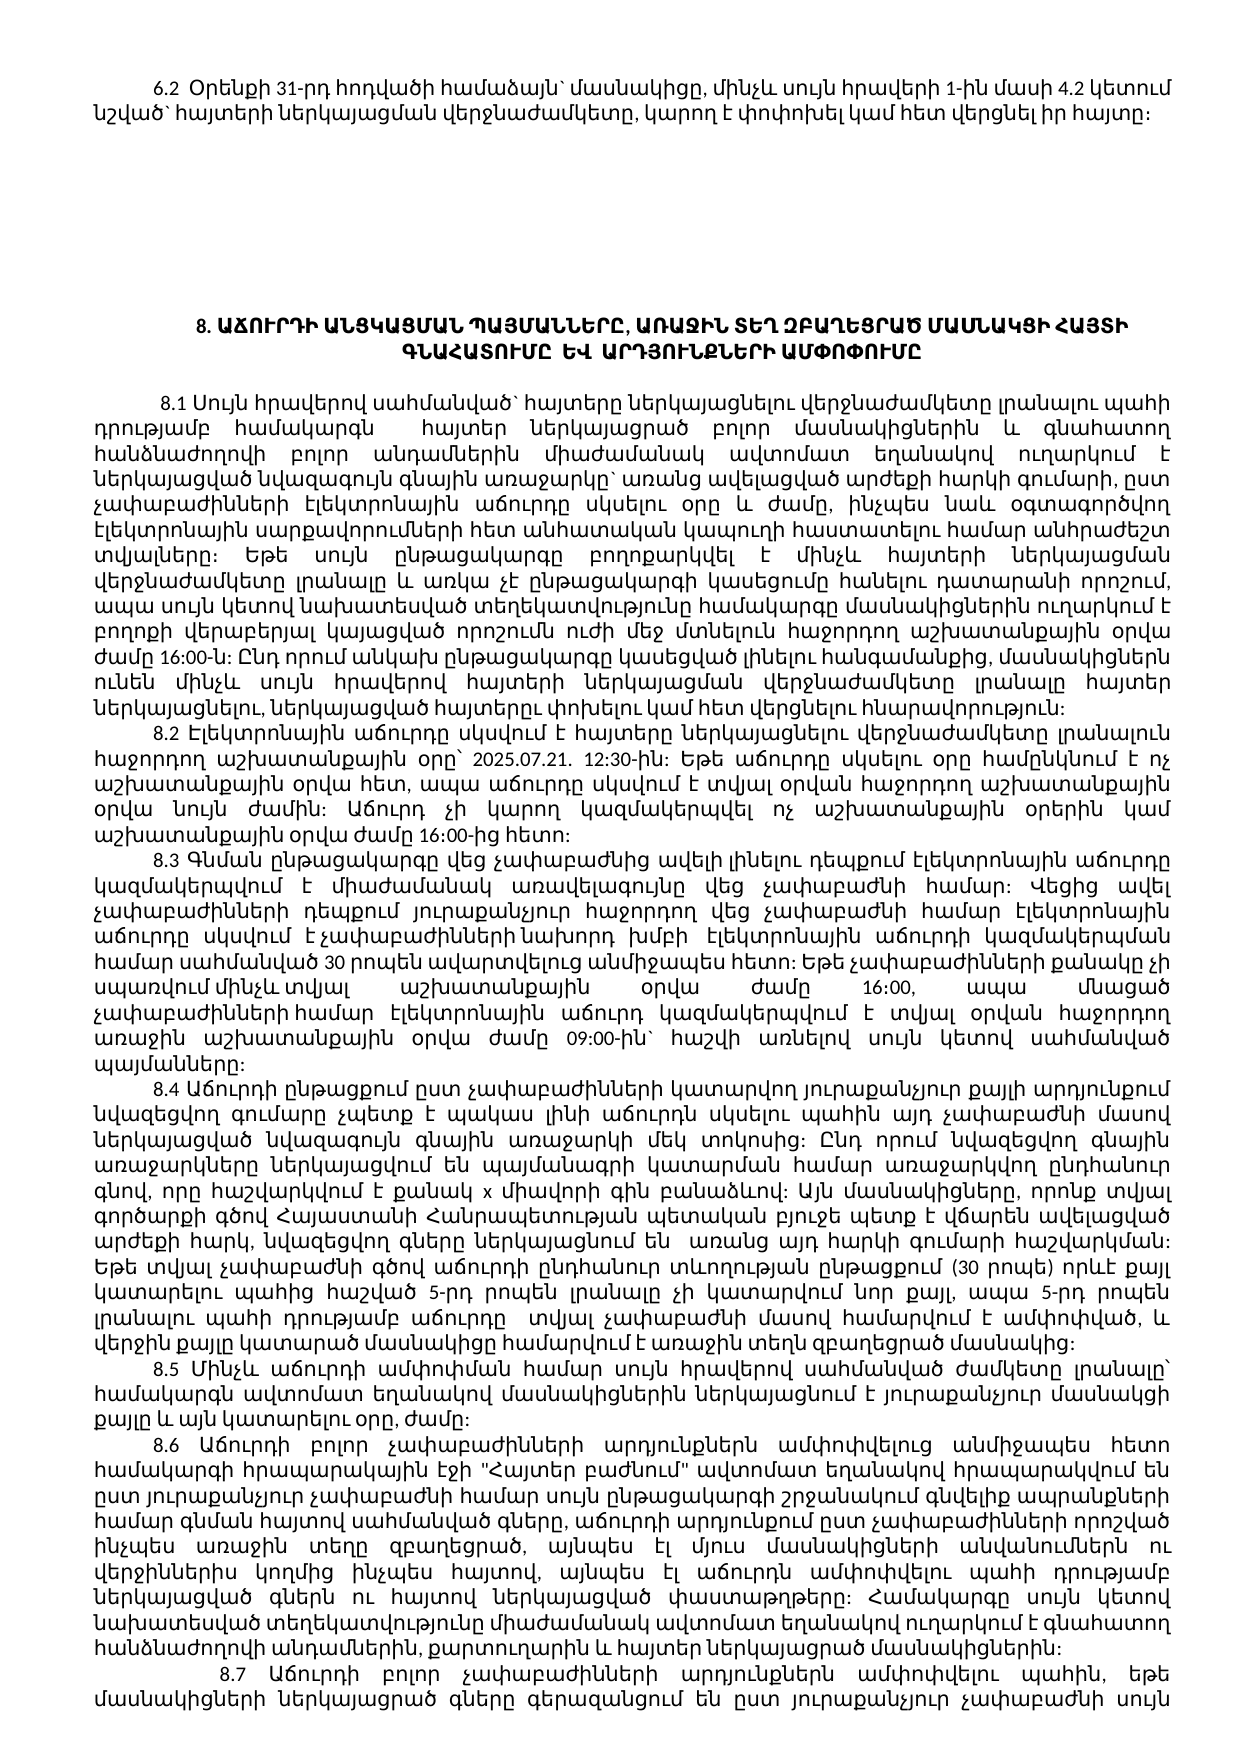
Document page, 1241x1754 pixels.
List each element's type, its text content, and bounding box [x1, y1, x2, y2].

text 8.1 Սույն հրավերով սահմանված` հայտերը ներկայացնելու վերջնաժամկետը լրանալու պահի դրությամբ համակարգն հայտեր ներկայացրած բոլոր մասնակիցներին և գնահատող հանձնաժողովի բոլոր անդամներին միաժամանակ ավտոմատ եղանակով ուղարկում է ներկայացված նվազագույն գնային առաջարկը` առանց ավելացված արժեքի հարկի գումարի, ըստ չափաբաժինների էլեկտրոնային աճուրդը սկսելու օրը և ժամը, ինչպես նաև օգտագործվող էլեկտրոնային սարքավորումների հետ անհատական կապուղի հաստատելու համար անհրաժեշտ տվյալները։ Եթե սույն ընթացակարգը բողոքարկվել է մինչև հայտերի ներկայացման վերջնաժամկետը լրանալը և առկա չէ ընթացակարգի կասեցումը հանելու դատարանի որոշում, ապա սույն կետով նախատեսված տեղեկատվությունը համակարգը մասնակիցներին ուղարկում է բողոքի վերաբերյալ կայացված որոշումն ուժի մեջ մտնելուն հաջորդող աշխատանքային օրվա ժամը 16:00-ն: Ընդ որում անկախ ընթացակարգը կասեցված լինելու հանգամանքից, մասնակիցներն ունեն մինչև սույն հրավերով հայտերի ներկայացման վերջնաժամկետը լրանալը հայտեր ներկայացնելու, ներկայացված հայտերըւ փոխելու կամ հետ վերցնելու հնարավորություն: [94, 390, 1171, 720]
text 8.2 Էլեկտրոնային աճուրդը սկսվում է հայտերը ներկայացնելու վերջնաժամկետը լրանալուն հաջորդող աշխատանքային օրը՝ 2025.07.21. 12:30 -ին: Եթե աճուրդը սկսելու օրը համընկնում է ոչ աշխատանքային օրվա հետ, ապա աճուրդը սկսվում է տվյալ օրվան հաջորդող աշխատանքային օրվա նույն ժամին: Աճուրդ չի կարող կազմակերպվել ոչ աշխատանքային օրերին կամ աշխատանքային օրվա ժամը 16։00-ից հետո: [94, 720, 1171, 847]
text 8. ԱՃՈՒՐԴԻ ԱՆՑԿԱՑՄԱՆ ՊԱՅՄԱՆՆԵՐԸ, ԱՌԱՋԻՆ ՏԵՂ ԶԲԱՂԵՑՐԱԾ ՄԱՍՆԱԿՑԻ ՀԱՅՏԻ [94, 314, 1171, 339]
text 8.4 Աճուրդի ընթացքում ըստ չափաբաժինների կատարվող յուրաքանչյուր քայլի արդյունքում նվազեցվող գումարը չպետք է պակաս լինի աճուրդն սկսելու պահին այդ չափաբաժնի մասով ներկայացված նվազագույն գնային առաջարկի մեկ տոկոսից: Ընդ որում նվազեցվող գնային առաջարկները ներկայացվում են պայմանագրի կատարման համար առաջարկվող ընդհանուր գնով, որը հաշվարկվում է քանակ x միավորի գին բանաձևով: Այն մասնակիցները, որոնք տվյալ գործարքի գծով Հայաստանի Հանրապետության պետական բյուջե պետք է վճարեն ավելացված արժեքի հարկ, նվազեցվող գները ներկայացնում են առանց այդ հարկի գումարի հաշվարկման: Եթե տվյալ չափաբաժնի գծով աճուրդի ընդհանուր տևողության ընթացքում (30 րոպե) որևէ քայլ կատարելու պահից հաշված 5-րդ րոպեն լրանալը չի կատարվում նոր քայլ, ապա 5-րդ րոպեն լրանալու պահի դրությամբ աճուրդը տվյալ չափաբաժնի մասով համարվում է ամփոփված, և վերջին քայլը կատարած մասնակիցը համարվում է առաջին տեղն զբաղեցրած մասնակից: [94, 1076, 1171, 1356]
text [94, 1661, 1171, 1712]
text 8.6 Աճուրդի բոլոր չափաբաժինների արդյունքներն ամփոփվելուց անմիջապես հետո համակարգի հրապարակային էջի "Հայտեր բաժնում" ավտոմատ եղանակով հրապարակվում են ըստ յուրաքանչյուր չափաբաժնի համար սույն ընթացակարգի շրջանակում գնվելիք ապրանքների համար գնման հայտով սահմանված գները, աճուրդի արդյունքում ըստ չափաբաժինների որոշված ինչպես առաջին տեղը զբաղեցրած, այնպես էլ մյուս մասնակիցների անվանումներն ու վերջիններիս կողմից ինչպես հայտով, այնպես էլ աճուրդն ամփոփվելու պահի դրությամբ ներկայացված գներն ու հայտով ներկայացված փաստաթղթերը: Համակարգը սույն կետով նախատեսված տեղեկատվությունը միաժամանակ ավտոմատ եղանակով ուղարկում է գնահատող հանձնաժողովի անդամներին, քարտուղարին և հայտեր ներկայացրած մասնակիցներին: [94, 1432, 1171, 1661]
text 8.5 Մինչև աճուրդի ամփոփման համար սույն հրավերով սահմանված ժամկետը լրանալը՝ համակարգն ավտոմատ եղանակով մասնակիցներին ներկայացնում է յուրաքանչյուր մասնակցի քայլը և այն կատարելու օրը, ժամը: [94, 1356, 1171, 1432]
text 6.2 Օրենքի 31-րդ հոդվածի համաձայն` մասնակիցը, մինչև սույն հրավերի 1-ին մասի 4.2 կետում նշված` հայտերի ներկայացման վերջնաժամկետը, կարող է փոփոխել կամ հետ վերցնել իր հայտը։ [94, 75, 1171, 126]
text ԳՆԱՀԱՏՈՒՄԸ ԵՎ ԱՐԴՅՈՒՆՔՆԵՐԻ ԱՄՓՈՓՈՒՄԸ [94, 339, 1171, 364]
text 8.3 Գնման ընթացակարգը վեց չափաբաժնից ավելի լինելու դեպքում էլեկտրոնային աճուրդը կազմակերպվում է միաժամանակ առավելագույնը վեց չափաբաժնի համար: Վեցից ավել չափաբաժինների դեպքում յուրաքանչյուր հաջորդող վեց չափաբաժնի համար էլեկտրոնային աճուրդը սկսվում է չափաբաժինների նախորդ խմբի էլեկտրոնային աճուրդի կազմակերպման համար սահմանված 30 րոպեն ավարտվելուց անմիջապես հետո: Եթե չափաբաժինների քանակը չի սպառվում մինչև տվյալ աշխատանքային օրվա ժամը 16։00, ապա մնացած չափաբաժինների համար էլեկտրոնային աճուրդ կազմակերպվում է տվյալ օրվան հաջորդող առաջին աշխատանքային օրվա ժամը 09:00-ին` հաշվի առնելով սույն կետով սահմանված պայմանները: [94, 847, 1171, 1076]
